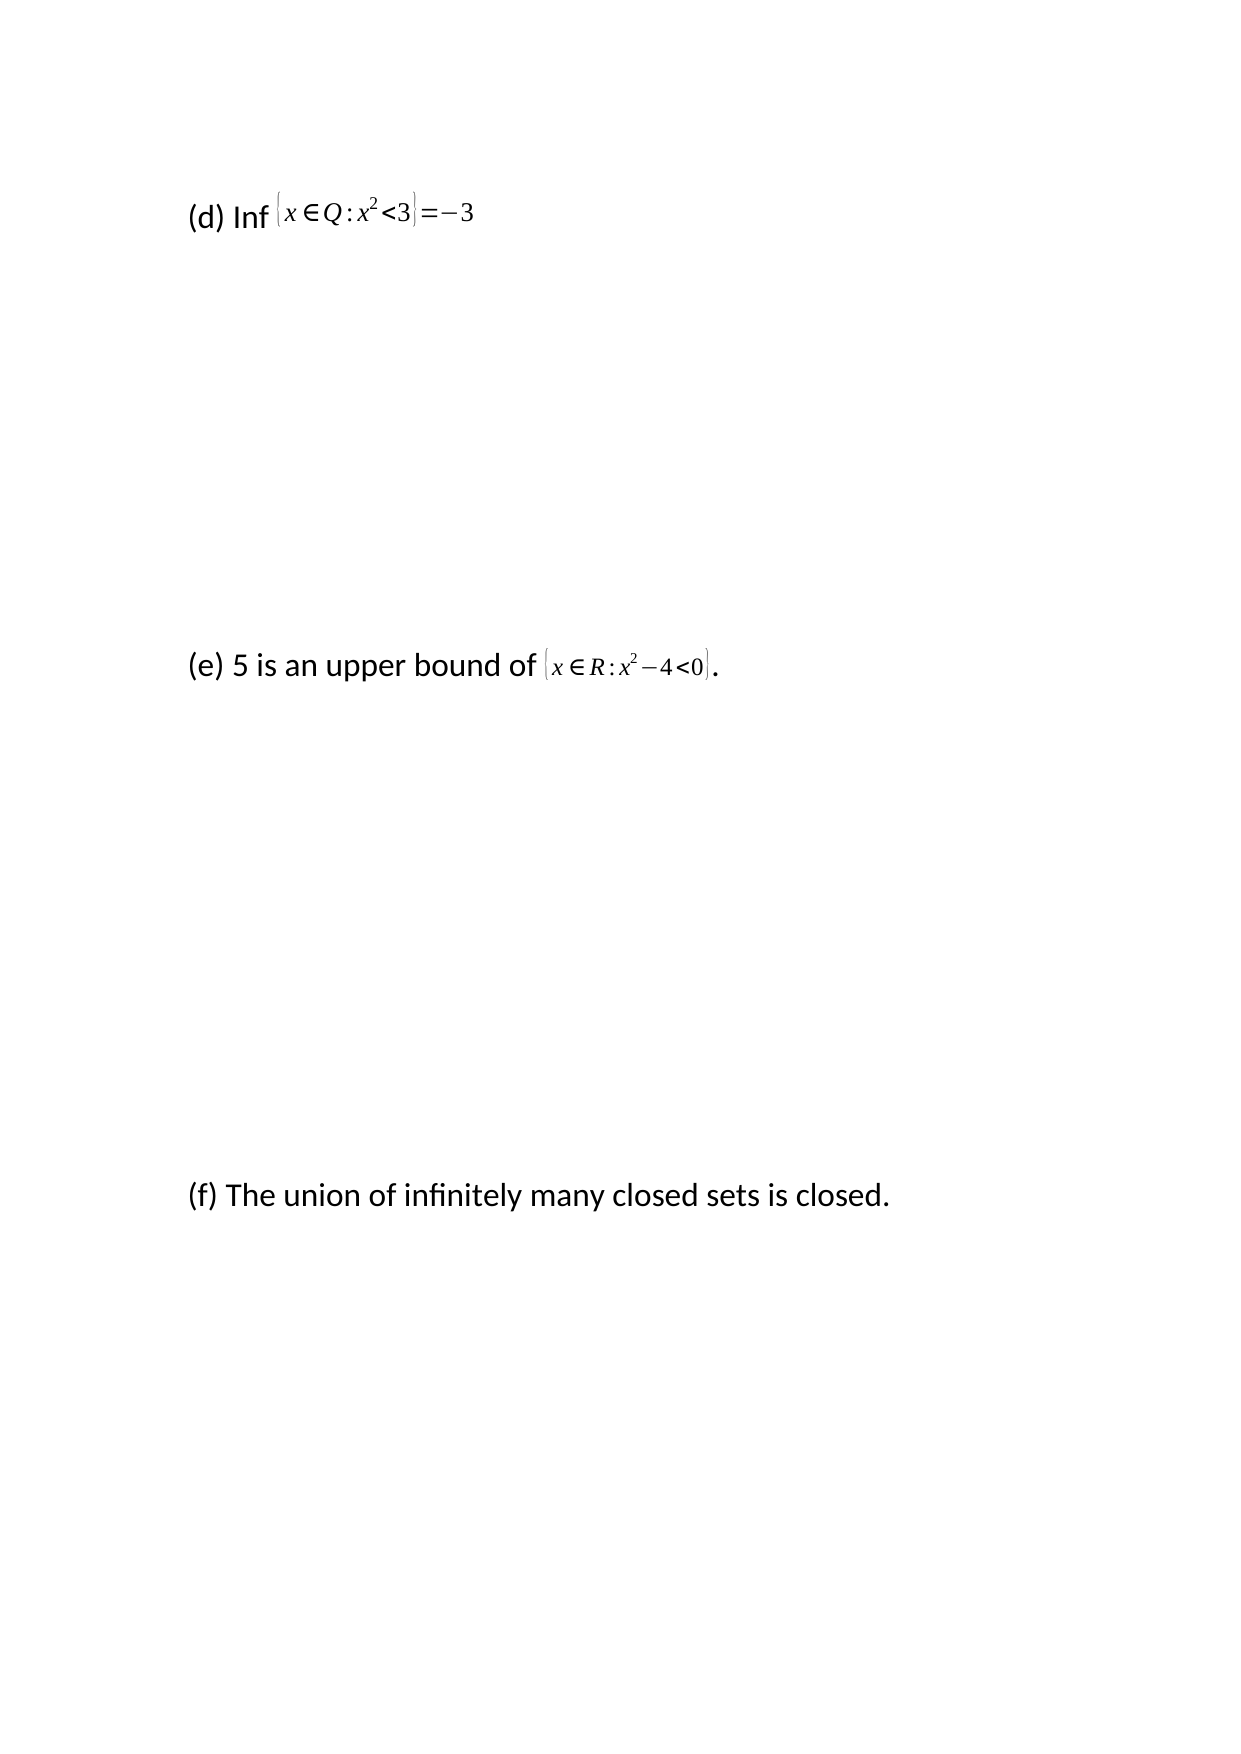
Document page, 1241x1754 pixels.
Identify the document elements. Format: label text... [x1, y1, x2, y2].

list The union of infinitely many closed sets is closed. [187, 1174, 1053, 1214]
list Inf [187, 191, 1053, 237]
list 5 is an upper bound of . [187, 644, 1053, 685]
